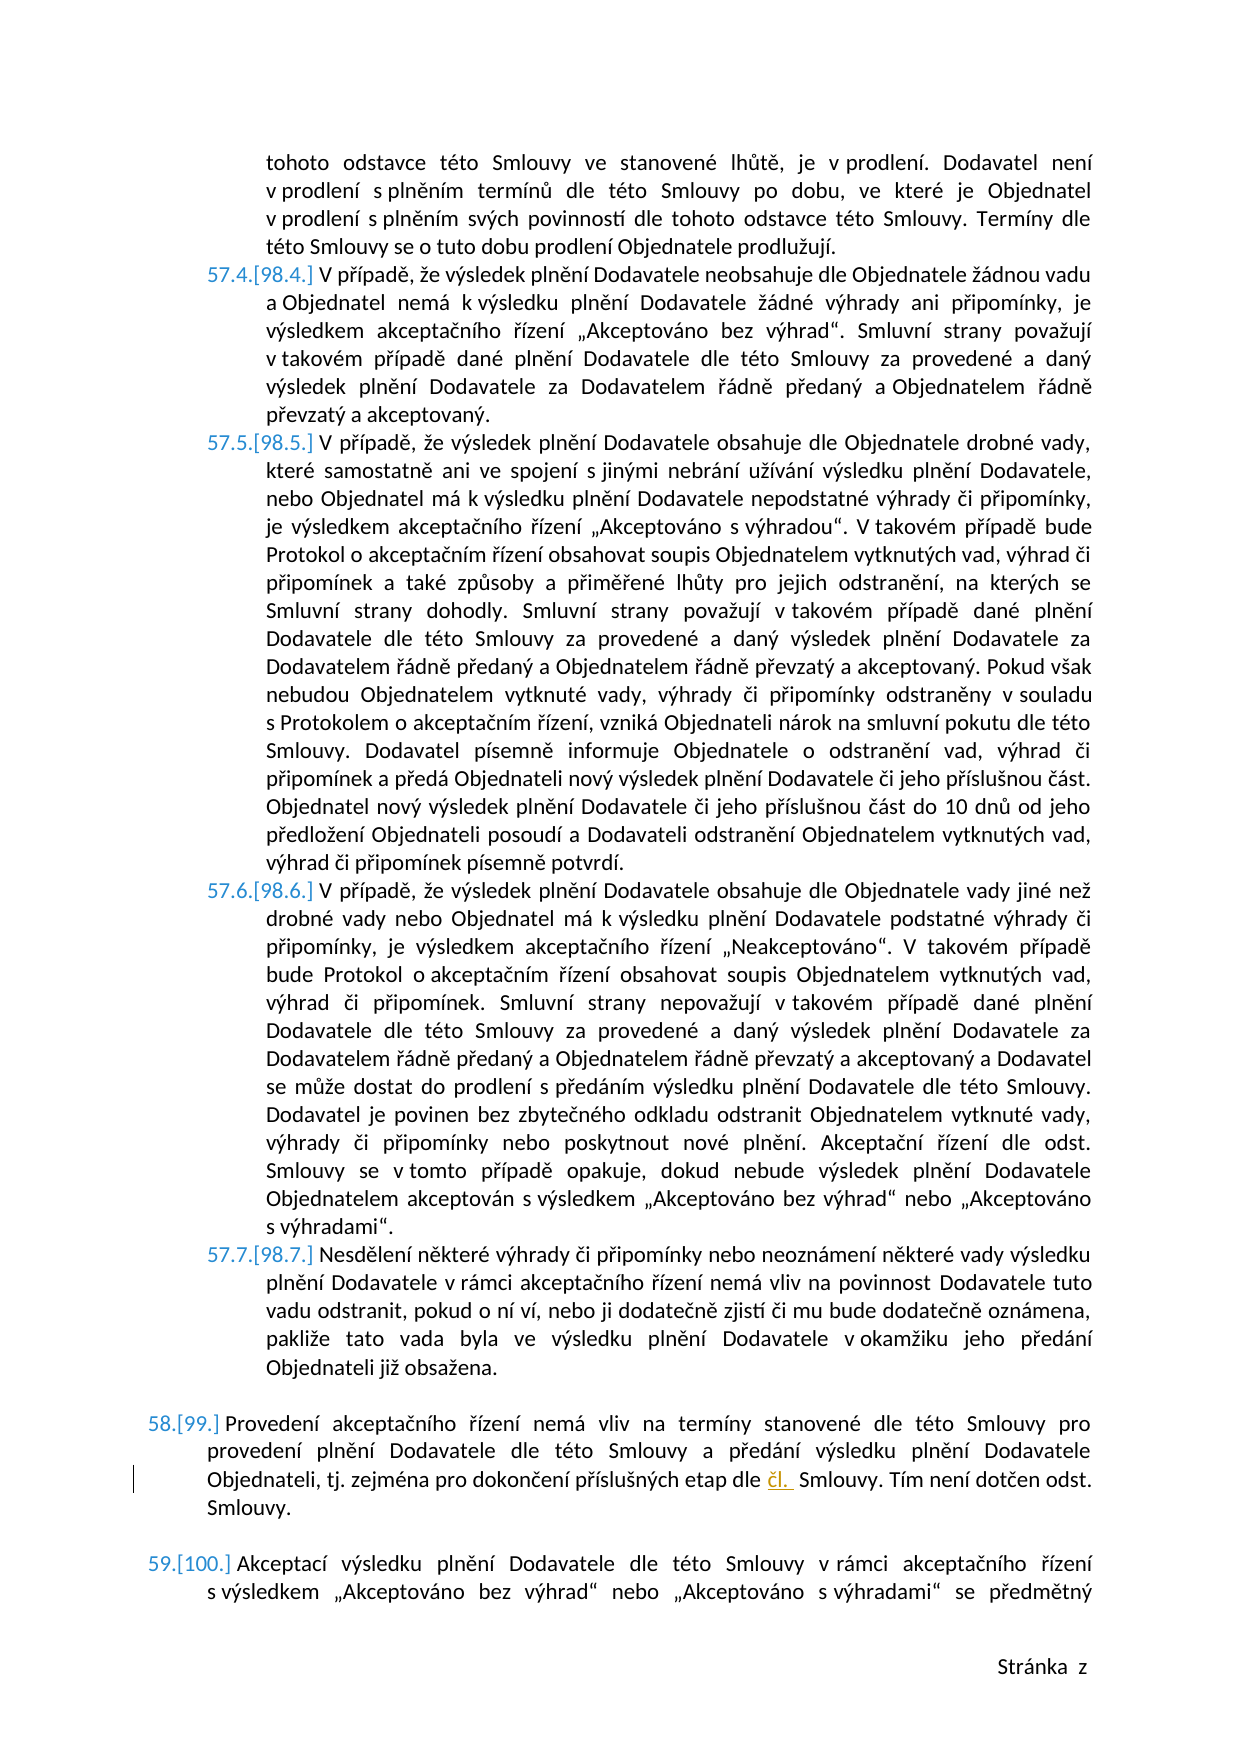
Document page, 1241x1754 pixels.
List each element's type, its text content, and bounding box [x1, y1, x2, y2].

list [207, 148, 1092, 260]
list V případě, že výsledek plnění Dodavatele obsahuje dle Objednatele drobné vady, které samostatně ani ve spojení s jinými nebrání užívání výsledku plnění Dodavatele, nebo Objednatel má k výsledku plnění Dodavatele nepodstatné výhrady či připomínky, je výsledkem akceptačního řízení „Akceptováno s výhradou“. V takovém případě bude Protokol o akceptačním řízení obsahovat soupis Objednatelem vytknutých vad, výhrad či připomínek a také způsoby a přiměřené lhůty pro jejich odstranění, na kterých se Smluvní strany dohodly. Smluvní strany považují v takovém případě dané plnění Dodavatele dle této Smlouvy za provedené a daný výsledek plnění Dodavatele za Dodavatelem řádně předaný a Objednatelem řádně převzatý a akceptovaný. Pokud však nebudou Objednatelem vytknuté vady, výhrady či připomínky odstraněny v souladu s Protokolem o akceptačním řízení, vzniká Objednateli nárok na smluvní pokutu dle této Smlouvy. Dodavatel písemně informuje Objednatele o odstranění vad, výhrad či připomínek a předá Objednateli nový výsledek plnění Dodavatele či jeho příslušnou část. Objednatel nový výsledek plnění Dodavatele či jeho příslušnou část do 10 dnů od jeho předložení Objednateli posoudí a Dodavateli odstranění Objednatelem vytknutých vad, výhrad či připomínek písemně potvrdí. [207, 428, 1092, 876]
list V případě, že výsledek plnění Dodavatele obsahuje dle Objednatele vady jiné než drobné vady nebo Objednatel má k výsledku plnění Dodavatele podstatné výhrady či připomínky, je výsledkem akceptačního řízení „Neakceptováno“. V takovém případě bude Protokol o akceptačním řízení obsahovat soupis Objednatelem vytknutých vad, výhrad či připomínek. Smluvní strany nepovažují v takovém případě dané plnění Dodavatele dle této Smlouvy za provedené a daný výsledek plnění Dodavatele za Dodavatelem řádně předaný a Objednatelem řádně převzatý a akceptovaný a Dodavatel se může dostat do prodlení s předáním výsledku plnění Dodavatele dle této Smlouvy. Dodavatel je povinen bez zbytečného odkladu odstranit Objednatelem vytknuté vady, výhrady či připomínky nebo poskytnout nové plnění. Akceptační řízení dle odst. Smlouvy se v tomto případě opakuje, dokud nebude výsledek plnění Dodavatele Objednatelem akceptován s výsledkem „Akceptováno bez výhrad“ nebo „Akceptováno s výhradami“. [207, 876, 1092, 1241]
list V případě, že výsledek plnění Dodavatele neobsahuje dle Objednatele žádnou vadu a Objednatel nemá k výsledku plnění Dodavatele žádné výhrady ani připomínky, je výsledkem akceptačního řízení „Akceptováno bez výhrad“. Smluvní strany považují v takovém případě dané plnění Dodavatele dle této Smlouvy za provedené a daný výsledek plnění Dodavatele za Dodavatelem řádně předaný a Objednatelem řádně převzatý a akceptovaný. [207, 260, 1092, 428]
list Nesdělení některé výhrady či připomínky nebo neoznámení některé vady výsledku plnění Dodavatele v rámci akceptačního řízení nemá vliv na povinnost Dodavatele tuto vadu odstranit, pokud o ní ví, nebo ji dodatečně zjistí či mu bude dodatečně oznámena, pakliže tato vada byla ve výsledku plnění Dodavatele v okamžiku jeho předání Objednateli již obsažena. [207, 1241, 1092, 1381]
text Provedení akceptačního řízení nemá vliv na termíny stanovené dle této Smlouvy pro provedení plnění Dodavatele dle této Smlouvy a předání výsledku plnění Dodavatele Objednateli, tj. zejména pro dokončení příslušných etap dle V Smlouvy. Tím není dotčen odst. .3 Smlouvy. [148, 1409, 1092, 1521]
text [148, 1549, 1092, 1605]
